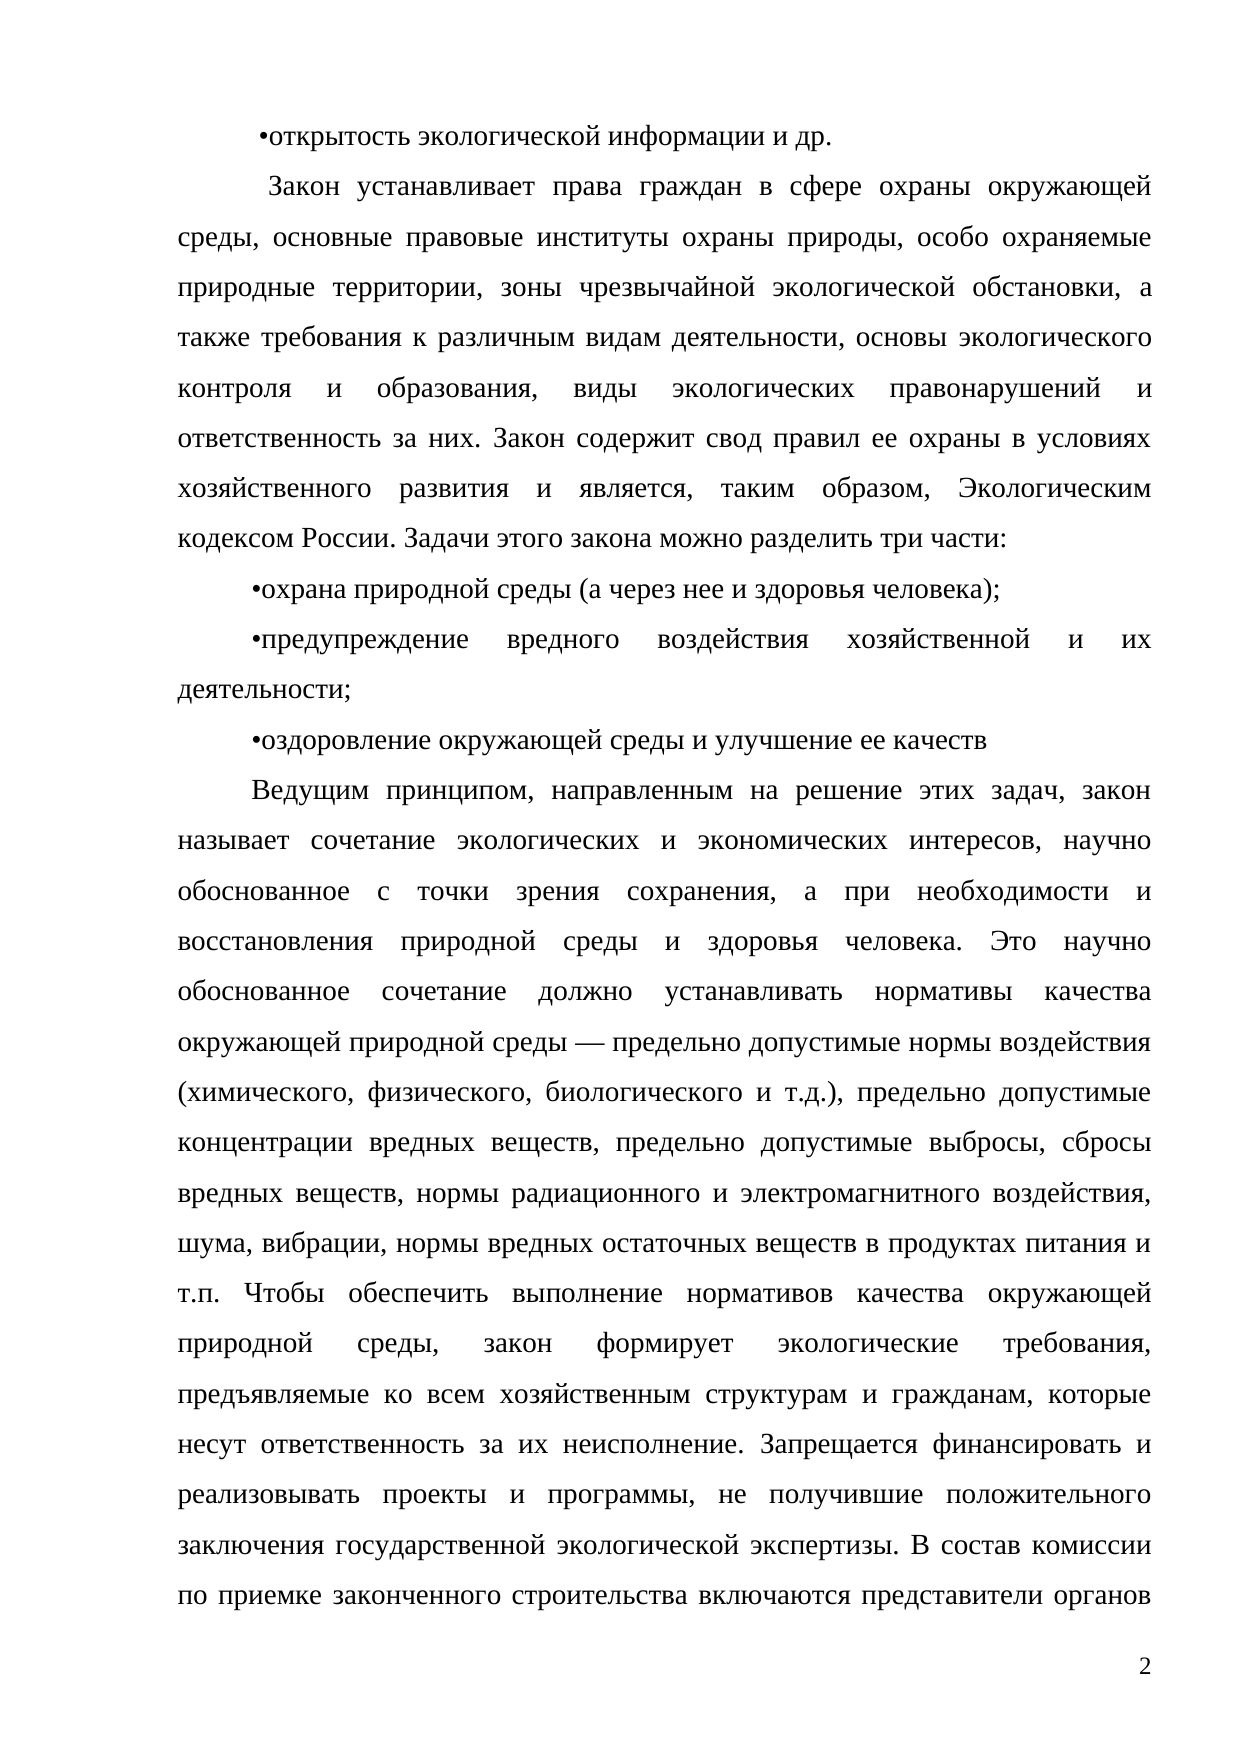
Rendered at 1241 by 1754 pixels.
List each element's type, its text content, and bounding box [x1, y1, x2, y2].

text Закон устанавливает права граждан в сфере охраны окружающей среды, основные правовые институты охраны природы, особо охраняемые природные территории, зоны чрезвычайной экологической обстановки, а также требования к различным видам деятельности, основы экологического контроля и образования, виды экологических правонарушений и ответственность за них. Закон содержит свод правил ее охраны в условиях хозяйственного развития и является, таким образом, Экологическим кодексом России. Задачи этого закона можно разделить три части: [177, 168, 1152, 554]
text •оздоровление окружающей среды и улучшение ее качеств [177, 722, 1152, 755]
text •открытость экологической информации и др. [177, 118, 1152, 152]
text •предупреждение вредного воздействия хозяйственной и их деятельности; [177, 621, 1152, 705]
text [177, 772, 1152, 1611]
text •охрана природной среды (а через нее и здоровья человека); [177, 571, 1152, 604]
